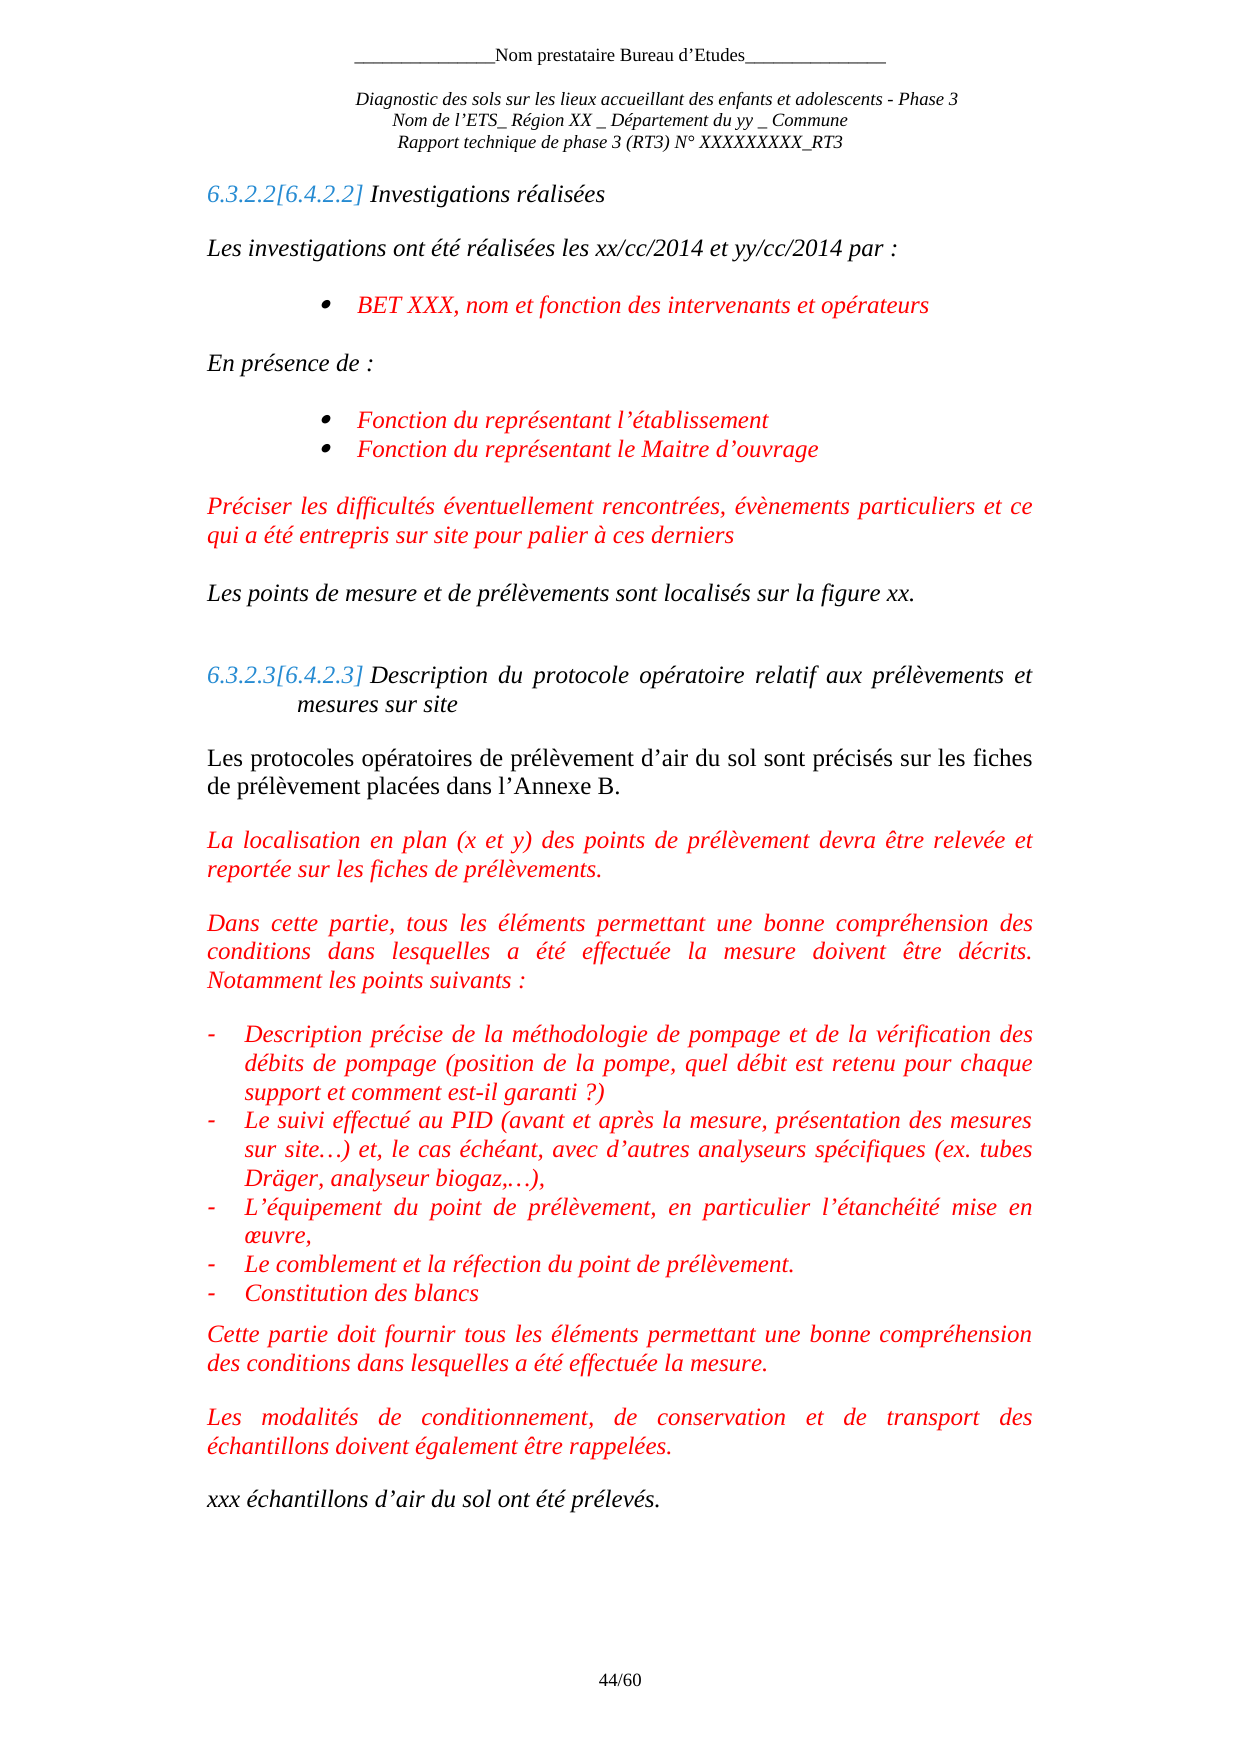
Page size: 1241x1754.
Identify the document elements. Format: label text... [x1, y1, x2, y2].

text L’équipement du point de prélèvement, en particulier l’étanchéité mise en œuvre, [207, 1192, 1033, 1249]
list BET XXX, nom et fonction des intervenants et opérateurs [319, 290, 1033, 319]
text Le suivi effectué au PID (avant et après la mesure, présentation des mesures sur site…) et, le cas échéant, avec d’autres analyseurs spécifiques (ex. tubes Dräger, analyseur biogaz,…), [207, 1105, 1033, 1192]
text Préciser les difficultés éventuellement rencontrées, évènements particuliers et ce qui a été entrepris sur site pour palier à ces derniers [207, 491, 1033, 549]
text Les protocoles opératoires de prélèvement d’air du sol sont précisés sur les fiches de prélèvement placées dans l’Annexe B. [207, 743, 1033, 800]
text Les points de mesure et de prélèvements sont localisés sur la figure xx. [207, 578, 1033, 606]
subtitle Investigations réalisées [207, 179, 1033, 208]
list Fonction du représentant le Maitre d’ouvrage [319, 434, 1033, 463]
text Description précise de la méthodologie de pompage et de la vérification des débits de pompage (position de la pompe, quel débit est retenu pour chaque support et comment est-il garanti ?) [207, 1019, 1033, 1105]
text Cette partie doit fournir tous les éléments permettant une bonne compréhension des conditions dans lesquelles a été effectuée la mesure. [207, 1319, 1033, 1377]
subtitle Description du protocole opératoire relatif aux prélèvements et mesures sur site [207, 660, 1033, 718]
text Constitution des blancs [207, 1278, 1033, 1307]
text En présence de : [207, 348, 1033, 376]
text Dans cette partie, tous les éléments permettant une bonne compréhension des conditions dans lesquelles a été effectuée la mesure doivent être décrits. Notamment les points suivants : [207, 908, 1033, 994]
text Les investigations ont été réalisées les xx/cc/2014 et yy/cc/2014 par : [207, 233, 1033, 261]
text La localisation en plan (x et y) des points de prélèvement devra être relevée et reportée sur les fiches de prélèvements. [207, 825, 1033, 883]
text Les modalités de conditionnement, de conservation et de transport des échantillons doivent également être rappelées. [207, 1402, 1033, 1459]
text Le comblement et la réfection du point de prélèvement. [207, 1249, 1033, 1278]
list Fonction du représentant l’établissement [319, 405, 1033, 434]
text xxx échantillons d’air du sol ont été prélevés. [207, 1484, 1033, 1513]
